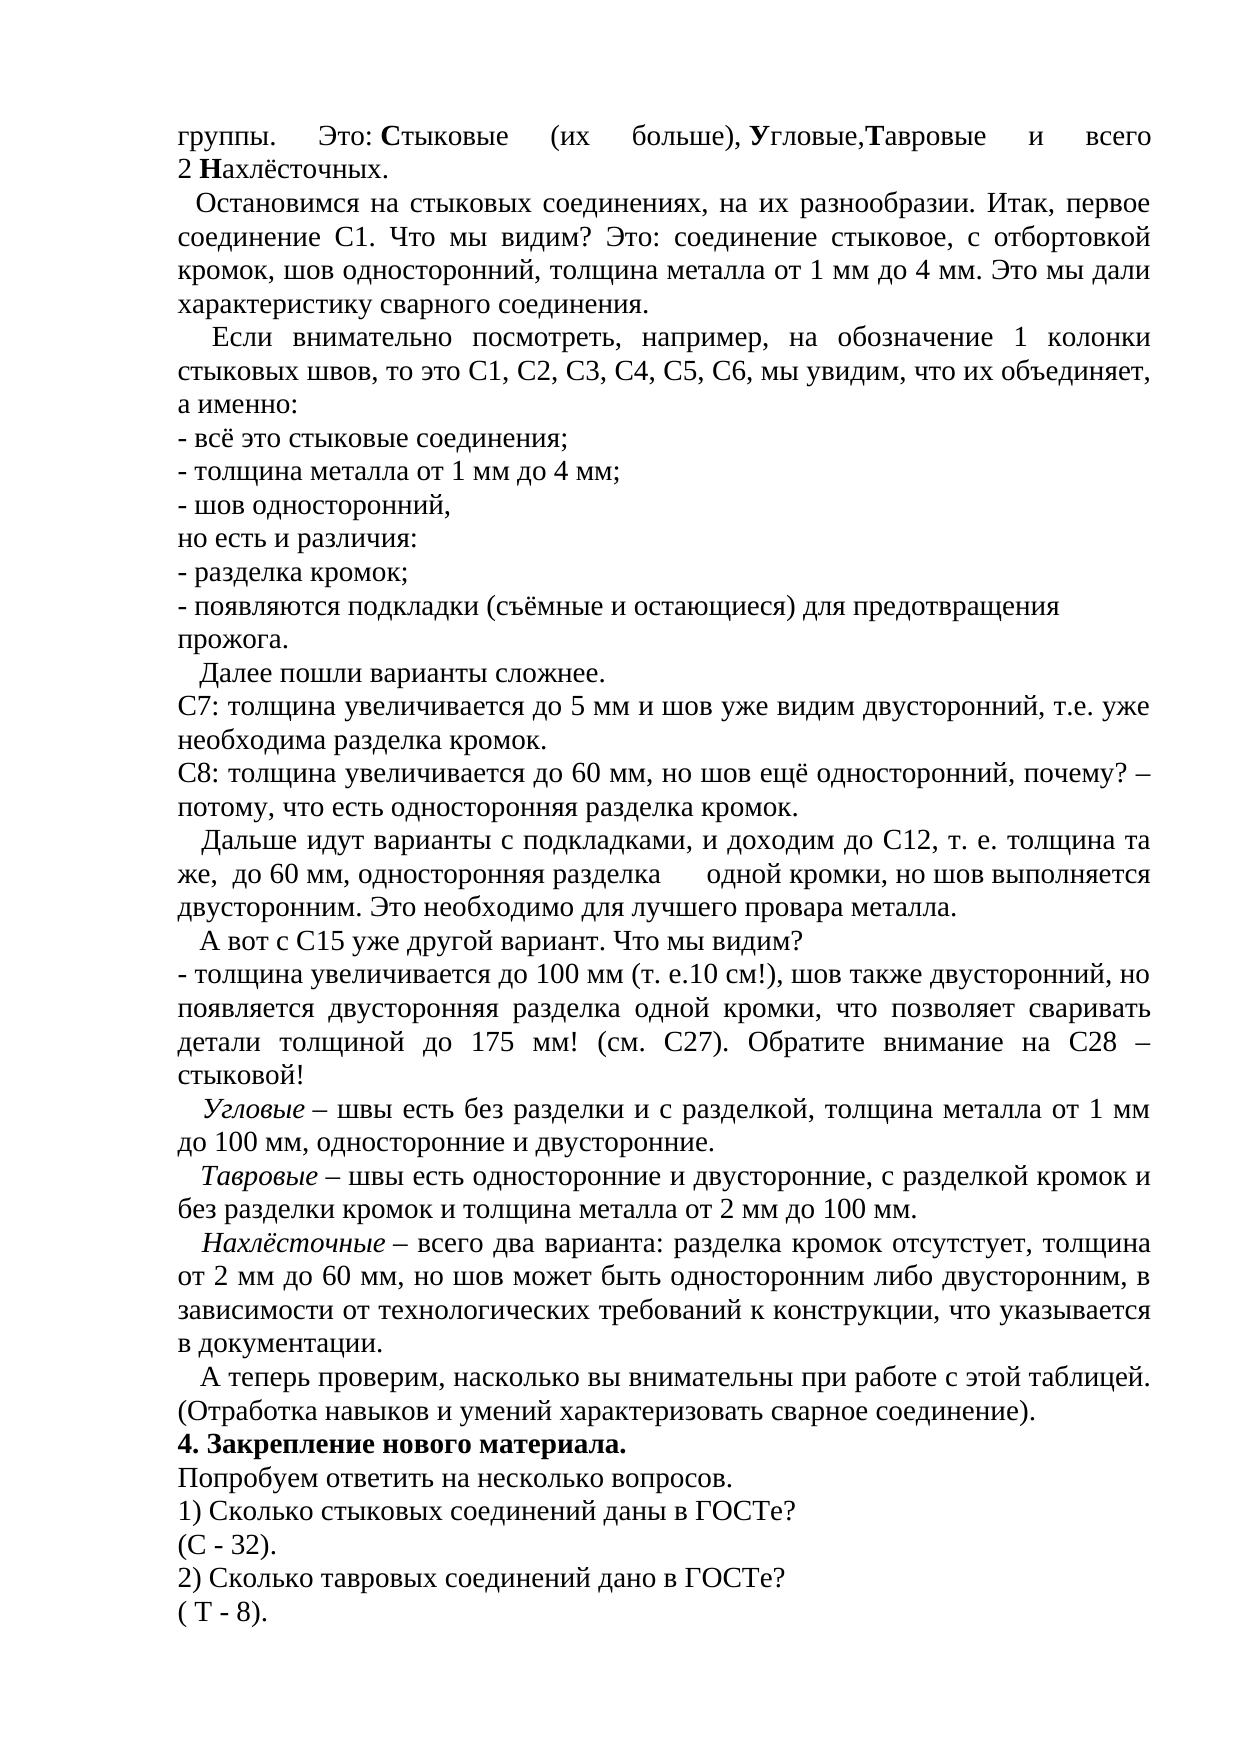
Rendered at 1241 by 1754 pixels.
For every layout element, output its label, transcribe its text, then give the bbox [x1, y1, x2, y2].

text Тавровые – швы есть односторонние и двусторонние, с разделкой кромок и без разделки кромок и толщина металла от 2 мм до 100 мм. [177, 1158, 1152, 1225]
text А теперь проверим, насколько вы внимательны при работе с этой таблицей. (Отработка навыков и умений характеризовать сварное соединение). [177, 1359, 1152, 1426]
text - разделка кромок; [177, 554, 1152, 588]
text Нахлёсточные – всего два варианта: разделка кромок отсутстует, толщина от 2 мм до 60 мм, но шов может быть односторонним либо двусторонним, в зависимости от технологических требований к конструкции, что указывается в документации. [177, 1225, 1152, 1359]
text - появляются подкладки (съёмные и остающиеся) для предотвращения [177, 588, 1152, 621]
text 1) Сколько стыковых соединений даны в ГОСТе? [177, 1493, 1152, 1527]
text ( Т - 8). [177, 1594, 1152, 1627]
text Попробуем ответить на несколько вопросов. [177, 1460, 1152, 1493]
text - всё это стыковые соединения; [177, 420, 1152, 453]
text (С - 32). [177, 1527, 1152, 1560]
text - толщина увеличивается до 100 мм (т. е.10 см!), шов также двусторонний, но появляется двусторонняя разделка одной кромки, что позволяет сваривать детали толщиной до 175 мм! (см. С27). Обратите внимание на С28 – стыковой! [177, 957, 1152, 1091]
text С7: толщина увеличивается до 5 мм и шов уже видим двусторонний, т.е. уже необходима разделка кромок. [177, 688, 1152, 755]
text Угловые – швы есть без разделки и с разделкой, толщина металла от 1 мм до 100 мм, односторонние и двусторонние. [177, 1091, 1152, 1158]
text - шов односторонний, [177, 487, 1152, 521]
text Остановимся на стыковых соединениях, на их разнообразии. Итак, первое соединение С1. Что мы видим? Это: соединение стыковое, с отбортовкой кромок, шов односторонний, толщина металла от 1 мм до 4 мм. Это мы дали характеристику сварного соединения. [177, 185, 1152, 319]
text С8: толщина увеличивается до 60 мм, но шов ещё односторонний, почему? – потому, что есть односторонняя разделка кромок. [177, 755, 1152, 822]
text но есть и различия: [177, 521, 1152, 554]
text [177, 118, 1152, 185]
text 4. Закрепление нового материала. [177, 1426, 1152, 1460]
text А вот с С15 уже другой вариант. Что мы видим? [177, 923, 1152, 957]
text Если внимательно посмотреть, например, на обозначение 1 колонки стыковых швов, то это С1, С2, С3, С4, С5, С6, мы увидим, что их объединяет, а именно: [177, 319, 1152, 420]
text - толщина металла от 1 мм до 4 мм; [177, 453, 1152, 487]
text прожога. [177, 621, 1152, 655]
text Дальше идут варианты с подкладками, и доходим до С12, т. е. толщина та же, до 60 мм, односторонняя разделка одной кромки, но шов выполняется двусторонним. Это необходимо для лучшего провара металла. [177, 822, 1152, 923]
text 2) Сколько тавровых соединений дано в ГОСТе? [177, 1560, 1152, 1594]
text Далее пошли варианты сложнее. [177, 655, 1152, 688]
